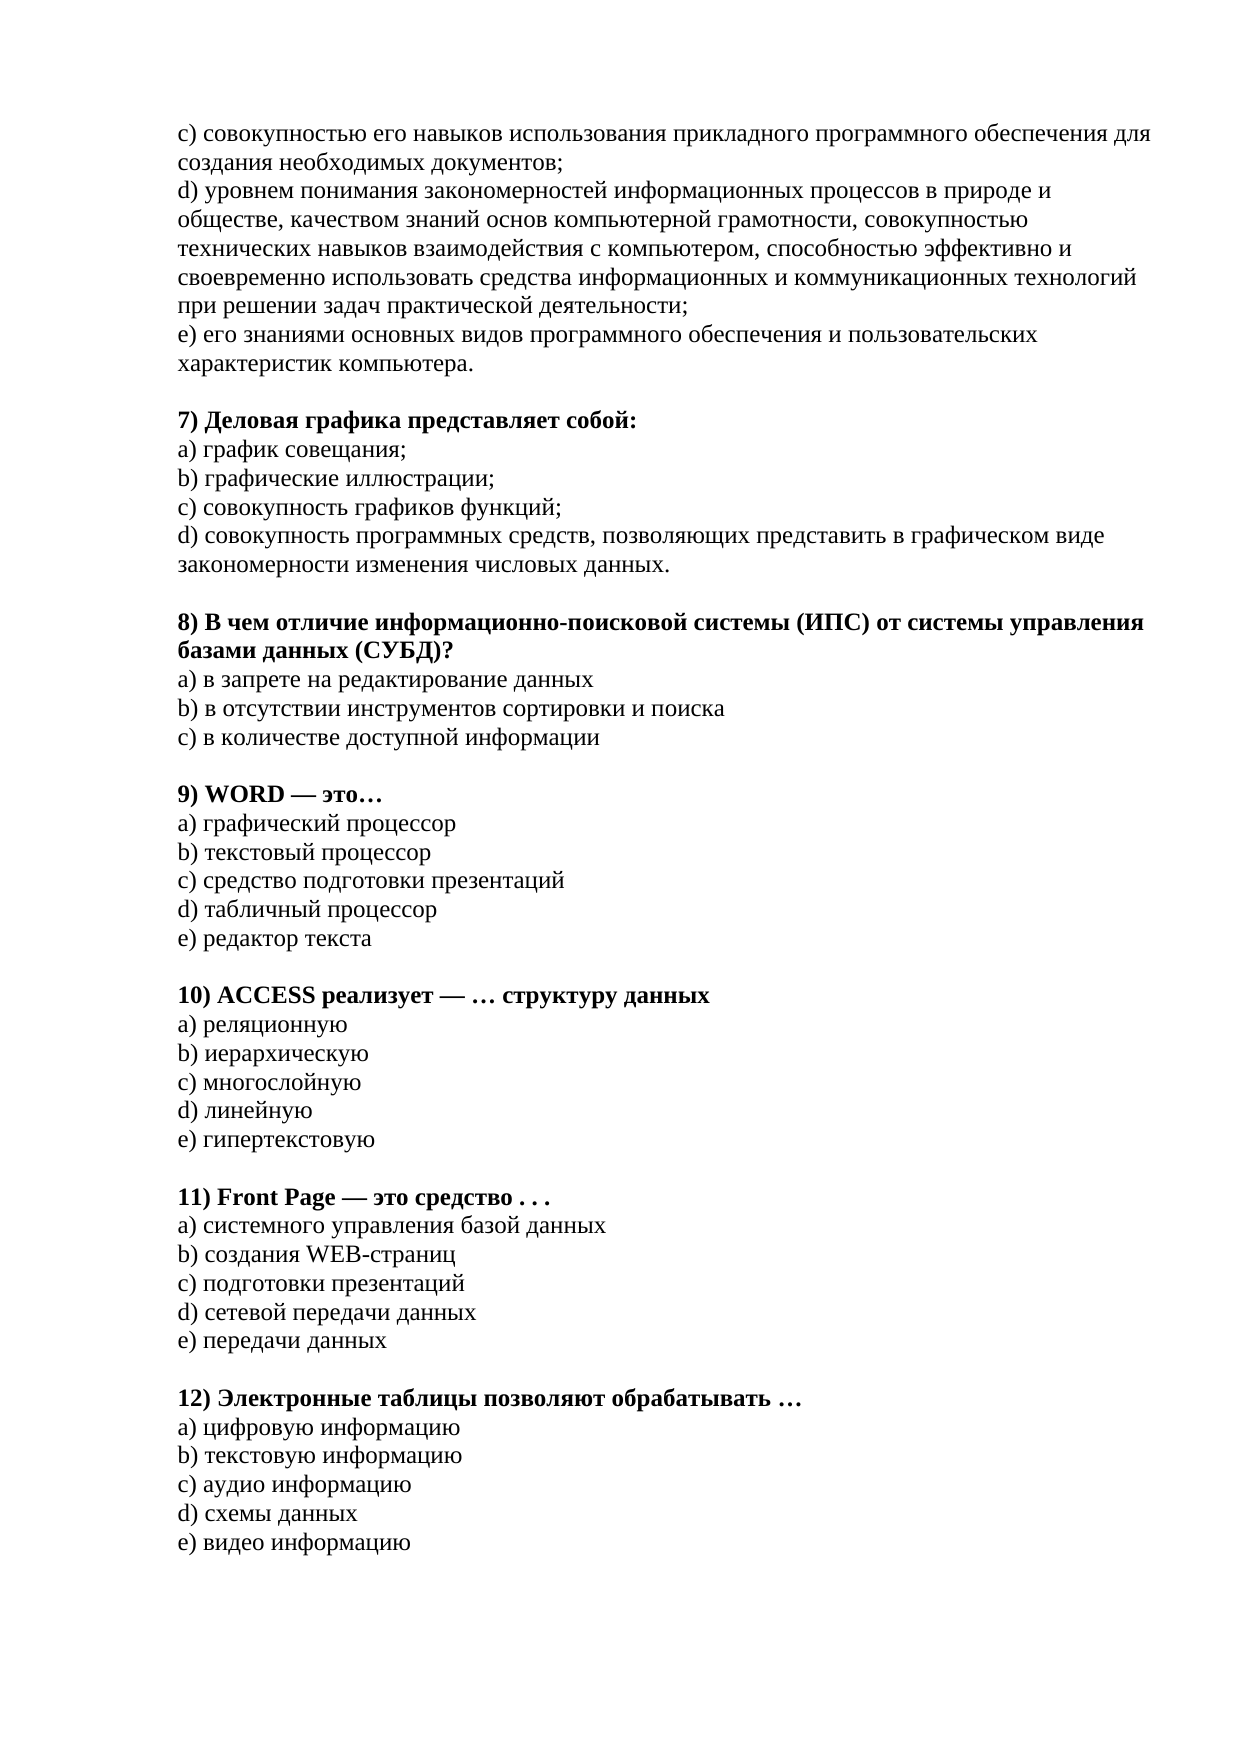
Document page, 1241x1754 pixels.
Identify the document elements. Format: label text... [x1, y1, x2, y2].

text d) сетевой передачи данных [177, 1297, 1152, 1326]
text b) создания WEB-страниц [177, 1239, 1152, 1268]
text a) в запрете на редактирование данных [177, 664, 1152, 693]
text 12) Электронные таблицы позволяют обрабатывать … [177, 1383, 1152, 1412]
text a) реляционную [177, 1009, 1152, 1038]
text 9) WORD — это… [177, 779, 1152, 808]
text e) передачи данных [177, 1326, 1152, 1354]
text d) схемы данных [177, 1498, 1152, 1527]
text e) его знаниями основных видов программного обеспечения и пользовательских характеристик компьютера. [177, 319, 1152, 377]
text c) подготовки презентаций [177, 1268, 1152, 1297]
text d) линейную [177, 1096, 1152, 1124]
text c) аудио информацию [177, 1469, 1152, 1498]
text e) редактор текста [177, 923, 1152, 952]
text a) цифровую информацию [177, 1412, 1152, 1441]
text d) табличный процессор [177, 894, 1152, 923]
text a) графический процессор [177, 808, 1152, 837]
text d) уровнем понимания закономерностей информационных процессов в природе и обществе, качеством знаний основ компьютерной грамотности, совокупностью технических навыков взаимодействия с компьютером, способностью эффективно и своевременно использовать средства информационных и коммуникационных технологий при решении задач практической деятельности; [177, 176, 1152, 319]
text 8) В чем отличие информационно-поисковой системы (ИПС) от системы управления базами данных (СУБД)? [177, 607, 1152, 664]
text b) графические иллюстрации; [177, 463, 1152, 492]
text a) график совещания; [177, 434, 1152, 463]
text b) текстовый процессор [177, 837, 1152, 866]
text b) в отсутствии инструментов сортировки и поиска [177, 693, 1152, 722]
text b) иерархическую [177, 1038, 1152, 1067]
text c) совокупность графиков функций; [177, 492, 1152, 521]
text 10) ACCESS реализует — … структуру данных [177, 981, 1152, 1009]
text a) системного управления базой данных [177, 1211, 1152, 1239]
text 11) Front Page — это средство . . . [177, 1182, 1152, 1211]
text e) видео информацию [177, 1527, 1152, 1556]
text c) в количестве доступной информации [177, 722, 1152, 751]
text c) совокупностью его навыков использования прикладного программного обеспечения для создания необходимых документов; [177, 118, 1152, 176]
text d) совокупность программных средств, позволяющих представить в графическом виде закономерности изменения числовых данных. [177, 521, 1152, 578]
text c) многослойную [177, 1067, 1152, 1096]
text e) гипертекстовую [177, 1124, 1152, 1153]
text b) текстовую информацию [177, 1441, 1152, 1469]
text c) средство подготовки презентаций [177, 866, 1152, 894]
text 7) Деловая графика представляет собой: [177, 406, 1152, 434]
